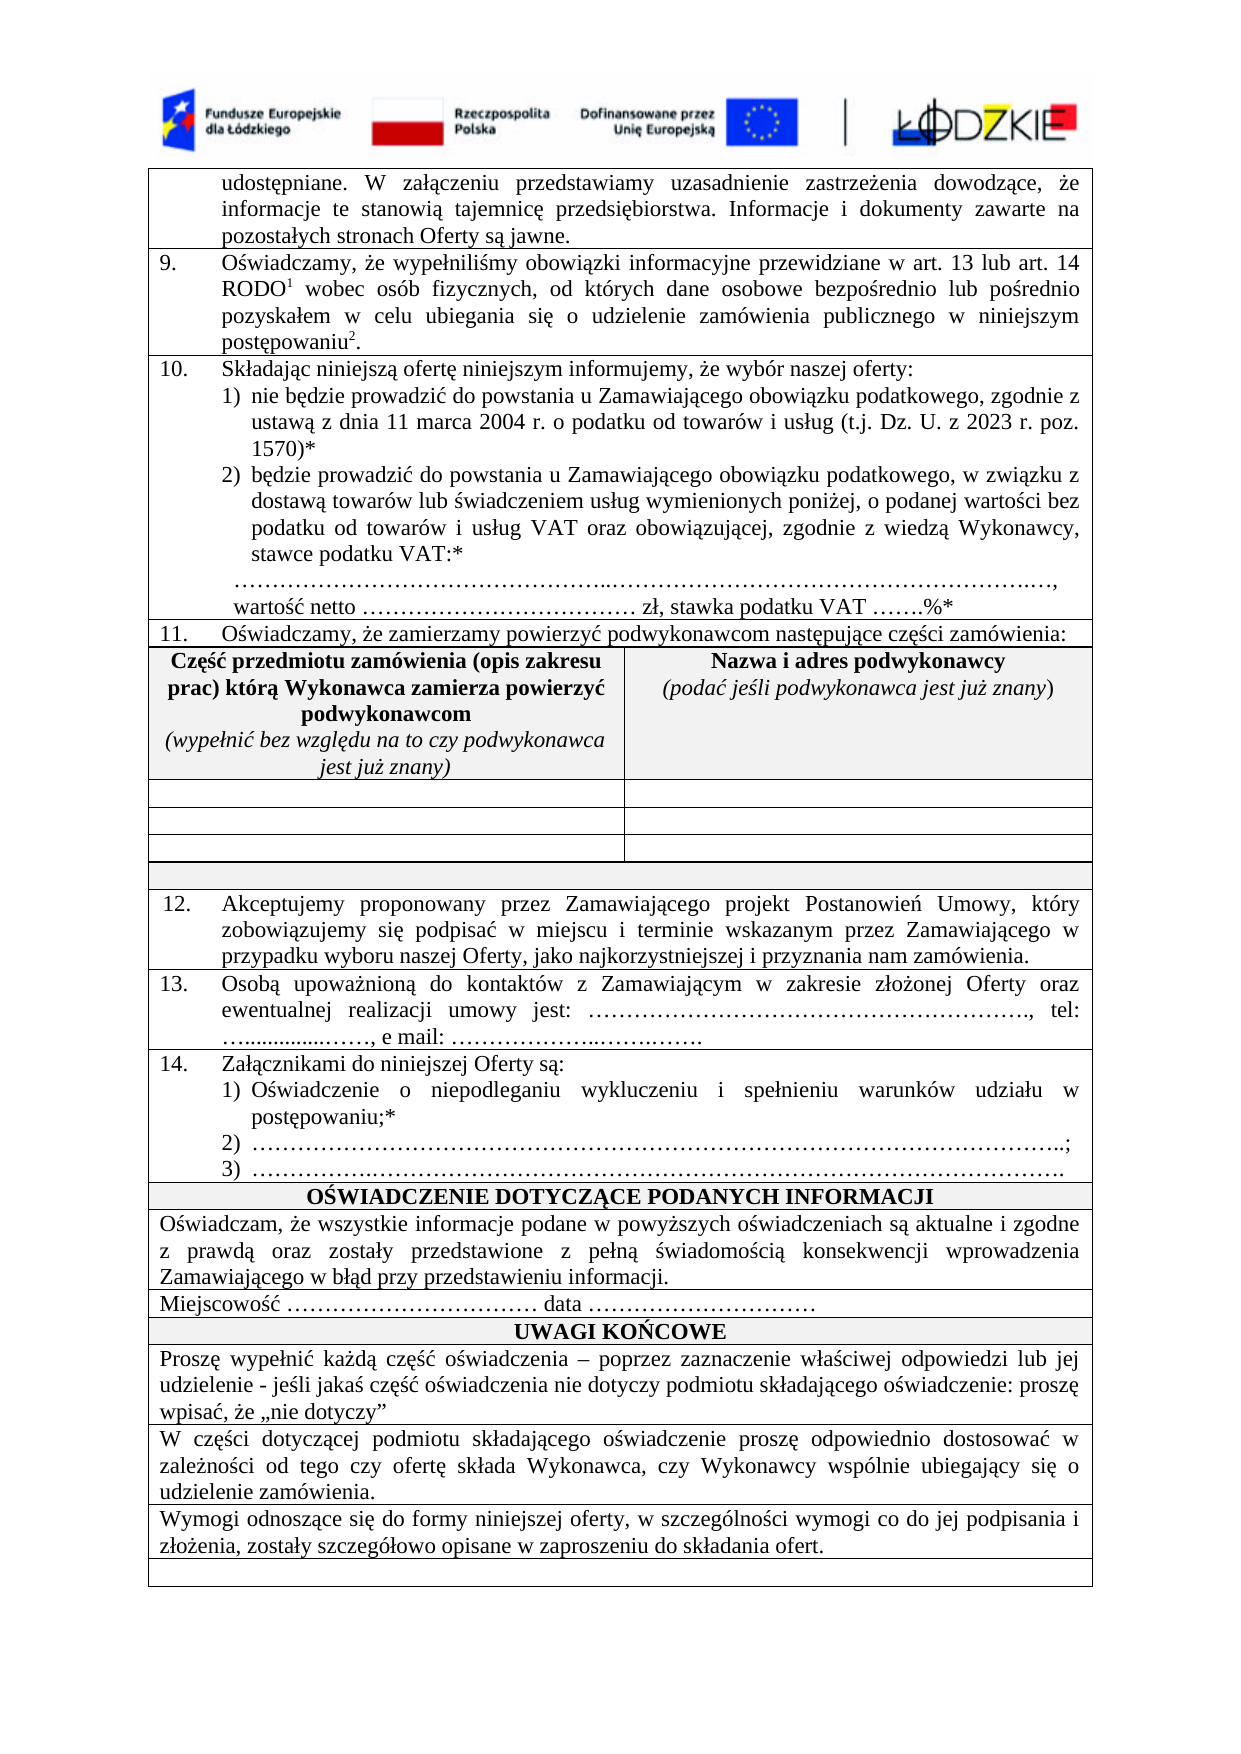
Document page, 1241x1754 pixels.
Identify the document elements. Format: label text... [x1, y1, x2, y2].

table_cell [149, 780, 624, 807]
table_cell Miejscowość …………………………… data ………………………… [149, 1290, 1092, 1317]
table_cell Oświadczam, że wszystkie informacje podane w powyższych oświadczeniach są aktualne i zgodne z prawdą oraz zostały przedstawione z pełną świadomością konsekwencji wprowadzenia Zamawiającego w błąd przy przedstawieniu informacji. [149, 1210, 1092, 1289]
table_cell W części dotyczącej podmiotu składającego oświadczenie proszę odpowiednio dostosować w zależności od tego czy ofertę składa Wykonawca, czy Wykonawcy wspólnie ubiegający się o udzielenie zamówienia. [149, 1425, 1092, 1504]
table_cell UWAGI KOŃCOWE [149, 1318, 1092, 1344]
table_cell Proszę wypełnić każdą część oświadczenia – poprzez zaznaczenie właściwej odpowiedzi lub jej udzielenie - jeśli jakaś część oświadczenia nie dotyczy podmiotu składającego oświadczenie: proszę wpisać, że „nie dotyczy” [149, 1345, 1092, 1424]
table_cell [625, 808, 1092, 834]
table_cell [149, 863, 1092, 889]
table_cell OŚWIADCZENIE DOTYCZĄCE PODANYCH INFORMACJI [149, 1183, 1092, 1209]
table_cell Część przedmiotu zamówienia (opis zakresu prac) którą Wykonawca zamierza powierzyć podwykonawcom (wypełnić bez względu na to czy podwykonawca jest już znany) [149, 648, 624, 779]
table_cell 12. Akceptujemy proponowany przez Zamawiającego projekt Postanowień Umowy, który zobowiązujemy się podpisać w miejscu i terminie wskazanym przez Zamawiającego w przypadku wyboru naszej Oferty, jako najkorzystniejszej i przyznania nam zamówienia. [149, 890, 1092, 969]
table_cell [149, 835, 624, 861]
table_cell 10. Składając niniejszą ofertę niniejszym informujemy, że wybór naszej oferty: 1) nie będzie prowadzić do powstania u Zamawiającego obowiązku podatkowego, zgodnie z ustawą z dnia 11 marca 2004 r. o podatku od towarów i usług (t.j. Dz. U. z 2023 r. poz. 1570)* 2) będzie prowadzić do powstania u Zamawiającego obowiązku podatkowego, w związku z dostawą towarów lub świadczeniem usług wymienionych poniżej, o podanej wartości bez podatku od towarów i usług VAT oraz obowiązującej, zgodnie z wiedzą Wykonawcy, stawce podatku VAT:* …………………………………………..……………………………………………….…, wartość netto ……………………………… zł, stawka podatku VAT …….%* [149, 356, 1092, 619]
table_cell Wymogi odnoszące się do formy niniejszej oferty, w szczególności wymogi co do jej podpisania i złożenia, zostały szczegółowo opisane w zaproszeniu do składania ofert. [149, 1505, 1092, 1558]
table_cell [149, 808, 624, 834]
table_cell [625, 835, 1092, 861]
table_cell [625, 780, 1092, 807]
table_cell 9. Oświadczamy, że wypełniliśmy obowiązki informacyjne przewidziane w art. 13 lub art. 14 RODO1 wobec osób fizycznych, od których dane osobowe bezpośrednio lub pośrednio pozyskałem w celu ubiegania się o udzielenie zamówienia publicznego w niniejszym postępowaniu2. [149, 249, 1092, 354]
table_cell Nazwa i adres podwykonawcy (podać jeśli podwykonawca jest już znany) [625, 648, 1092, 779]
picture [147, 73, 1093, 168]
table_cell 11. Oświadczamy, że zamierzamy powierzyć podwykonawcom następujące części zamówienia: [149, 620, 1092, 646]
table_cell 13. Osobą upoważnioną do kontaktów z Zamawiającym w zakresie złożonej Oferty oraz ewentualnej realizacji umowy jest: …………………………………………………., tel: …..............……, e mail: ………………..…….……. [149, 970, 1092, 1049]
table_cell [149, 1559, 1092, 1586]
table_cell 14. Załącznikami do niniejszej Oferty są: 1) Oświadczenie o niepodleganiu wykluczeniu i spełnieniu warunków udziału w postępowaniu;* 2) ……………………………………………………………………………………………..; 3) …………….………………………………………………………………………………. [149, 1050, 1092, 1182]
